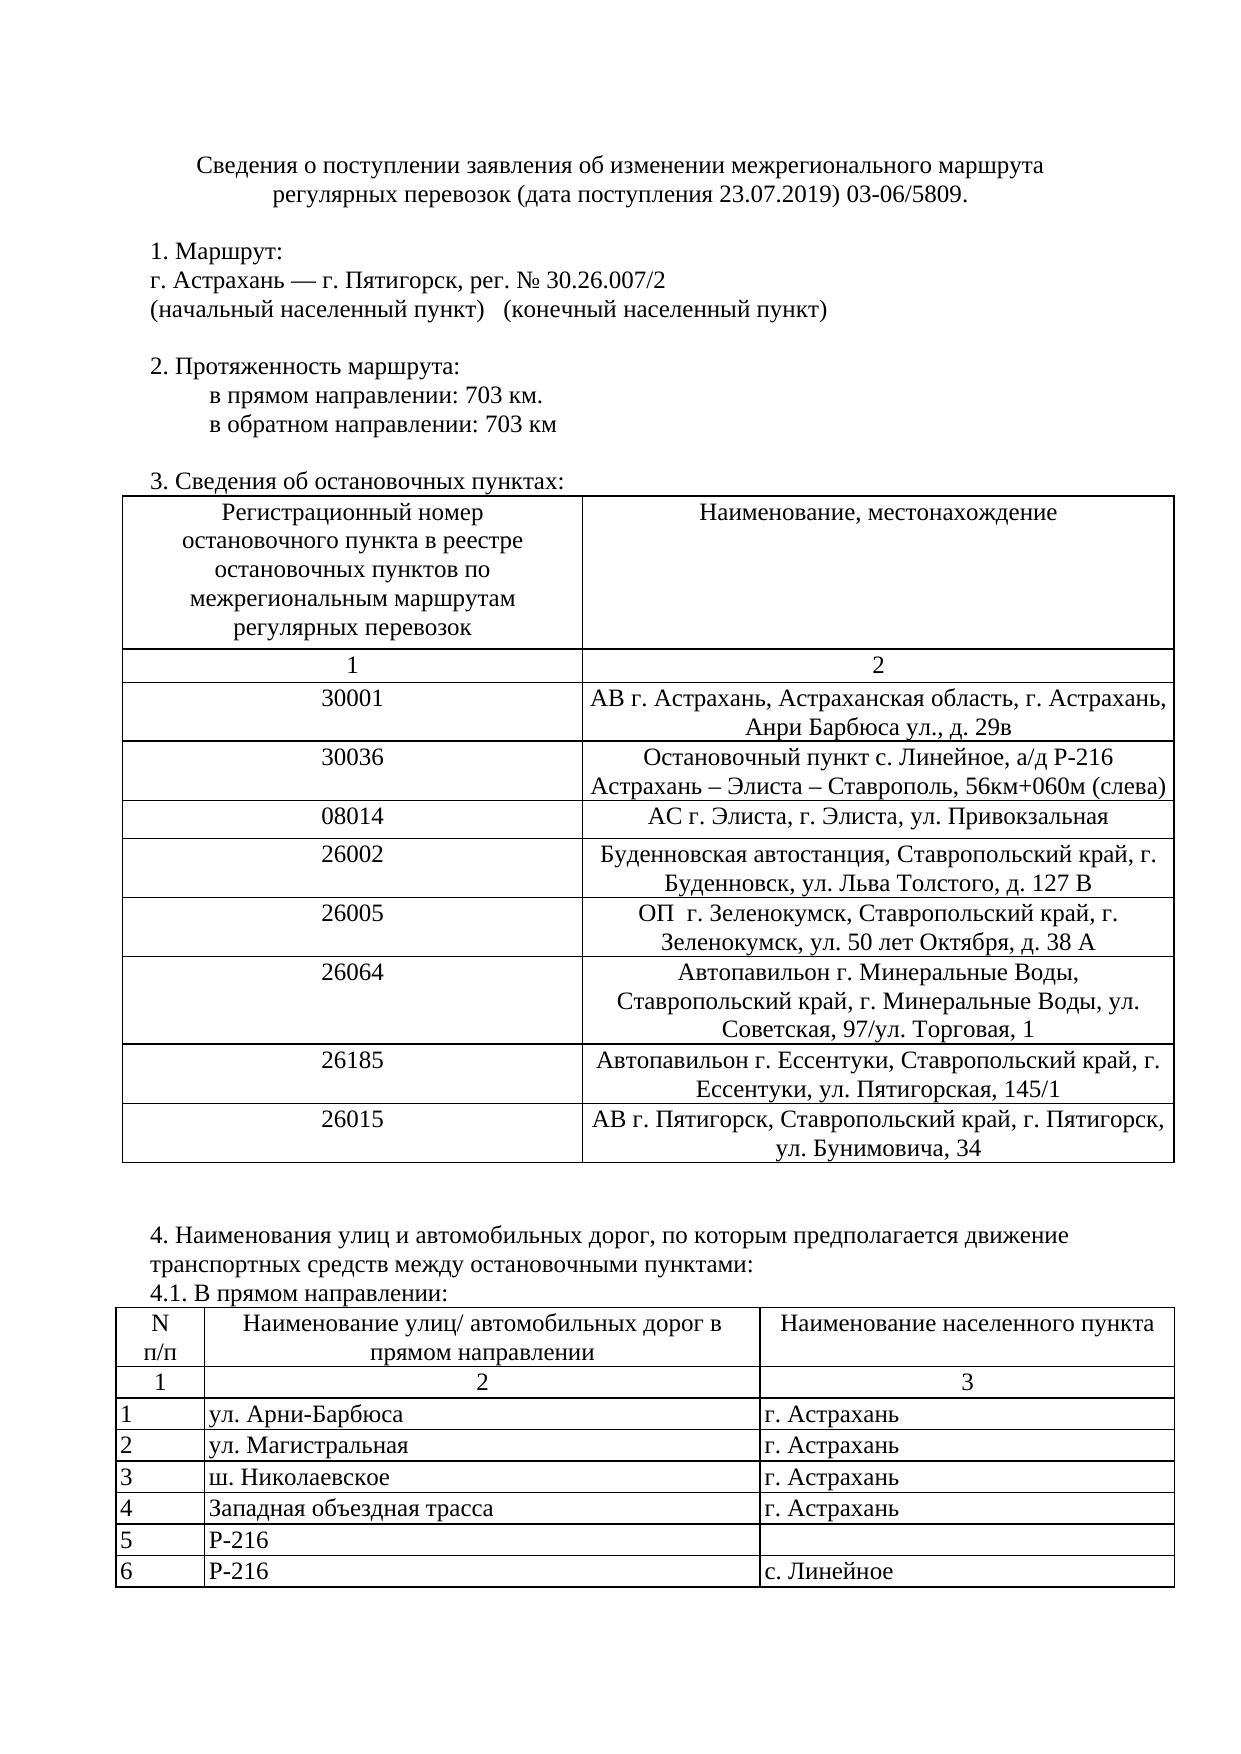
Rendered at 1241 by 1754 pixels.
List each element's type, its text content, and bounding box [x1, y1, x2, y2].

table_header Наименование, местонахождение [583, 497, 1173, 648]
table_cell Остановочный пункт с. Линейное, а/д Р-216 Астрахань – Элиста – Ставрополь, 56км+060м (слева) [583, 742, 1173, 799]
text (начальный населенный пункт) (конечный населенный пункт) [150, 294, 1090, 322]
table_cell 2 [583, 650, 1173, 681]
table_cell 08014 [123, 801, 582, 837]
table_cell Буденновская автостанция, Ставропольский край, г. Буденновск, ул. Льва Толстого, д. 127 В [583, 839, 1173, 896]
table_header N п/п [117, 1308, 204, 1366]
table_cell 3 [117, 1462, 204, 1492]
table_cell Западная объездная трасса [205, 1493, 759, 1523]
table_cell ОП г. Зеленокумск, Ставропольский край, г. Зеленокумск, ул. 50 лет Октября, д. 38 А [583, 898, 1173, 956]
table_cell 2 [117, 1430, 204, 1460]
text в обратном направлении: 703 км [150, 409, 1090, 437]
table_cell 26005 [123, 898, 582, 956]
table_cell Р-216 [205, 1556, 759, 1586]
table_cell 5 [117, 1525, 204, 1554]
table_cell 30001 [123, 683, 582, 740]
table_cell г. Астрахань [761, 1493, 1174, 1523]
table_cell с. Линейное [761, 1556, 1174, 1586]
table_cell 30036 [123, 742, 582, 799]
table_cell г. Астрахань [761, 1399, 1174, 1429]
table_cell 4 [117, 1493, 204, 1523]
text Сведения о поступлении заявления об изменении межрегионального маршрута регулярных перевозок (дата поступления 23.07.2019) 03-06/5809. [150, 150, 1090, 207]
text 3. Сведения об остановочных пунктах: [150, 466, 1090, 495]
table_cell 1 [123, 650, 582, 681]
table_header Регистрационный номер остановочного пункта в реестре остановочных пунктов по межрегиональным маршрутам регулярных перевозок [123, 497, 582, 648]
table_cell 1 [117, 1367, 204, 1397]
table_cell АВ г. Пятигорск, Ставропольский край, г. Пятигорск, ул. Бунимовича, 34 [583, 1104, 1173, 1161]
table_cell 26064 [123, 957, 582, 1043]
table_cell АВ г. Астрахань, Астраханская область, г. Астрахань, Анри Барбюса ул., д. 29в [583, 683, 1173, 740]
table_cell 3 [761, 1367, 1174, 1397]
table_cell 26185 [123, 1045, 582, 1102]
text 4.1. В прямом направлении: [150, 1278, 1090, 1307]
table_header Наименование улиц/ автомобильных дорог в прямом направлении [205, 1308, 759, 1366]
text г. Астрахань — г. Пятигорск, рег. № 30.26.007/2 [150, 265, 1090, 294]
table_cell г. Астрахань [761, 1462, 1174, 1492]
table_header Наименование населенного пункта [761, 1308, 1174, 1366]
table_cell 26015 [123, 1104, 582, 1161]
table_cell АС г. Элиста, г. Элиста, ул. Привокзальная [583, 801, 1173, 837]
table_cell 6 [117, 1556, 204, 1586]
table_cell ш. Николаевское [205, 1462, 759, 1492]
text в прямом направлении: 703 км. [150, 380, 1090, 409]
table_cell 1 [117, 1399, 204, 1429]
table_cell Автопавильон г. Ессентуки, Ставропольский край, г. Ессентуки, ул. Пятигорская, 145/1 [583, 1045, 1173, 1102]
table_cell 26002 [123, 839, 582, 896]
table_cell Р-216 [205, 1525, 759, 1554]
text 2. Протяженность маршрута: [150, 351, 1090, 380]
table_cell ул. Магистральная [205, 1430, 759, 1460]
text 1. Маршрут: [150, 236, 1090, 265]
table_cell г. Астрахань [761, 1430, 1174, 1460]
text 4. Наименования улиц и автомобильных дорог, по которым предполагается движение транспортных средств между остановочными пунктами: [150, 1221, 1090, 1278]
table_cell Автопавильон г. Минеральные Воды, Ставропольский край, г. Минеральные Воды, ул. Советская, 97/ул. Торговая, 1 [583, 957, 1173, 1043]
table_cell [761, 1525, 1174, 1554]
table_cell ул. Арни-Барбюса [205, 1399, 759, 1429]
table_cell 2 [205, 1367, 759, 1397]
